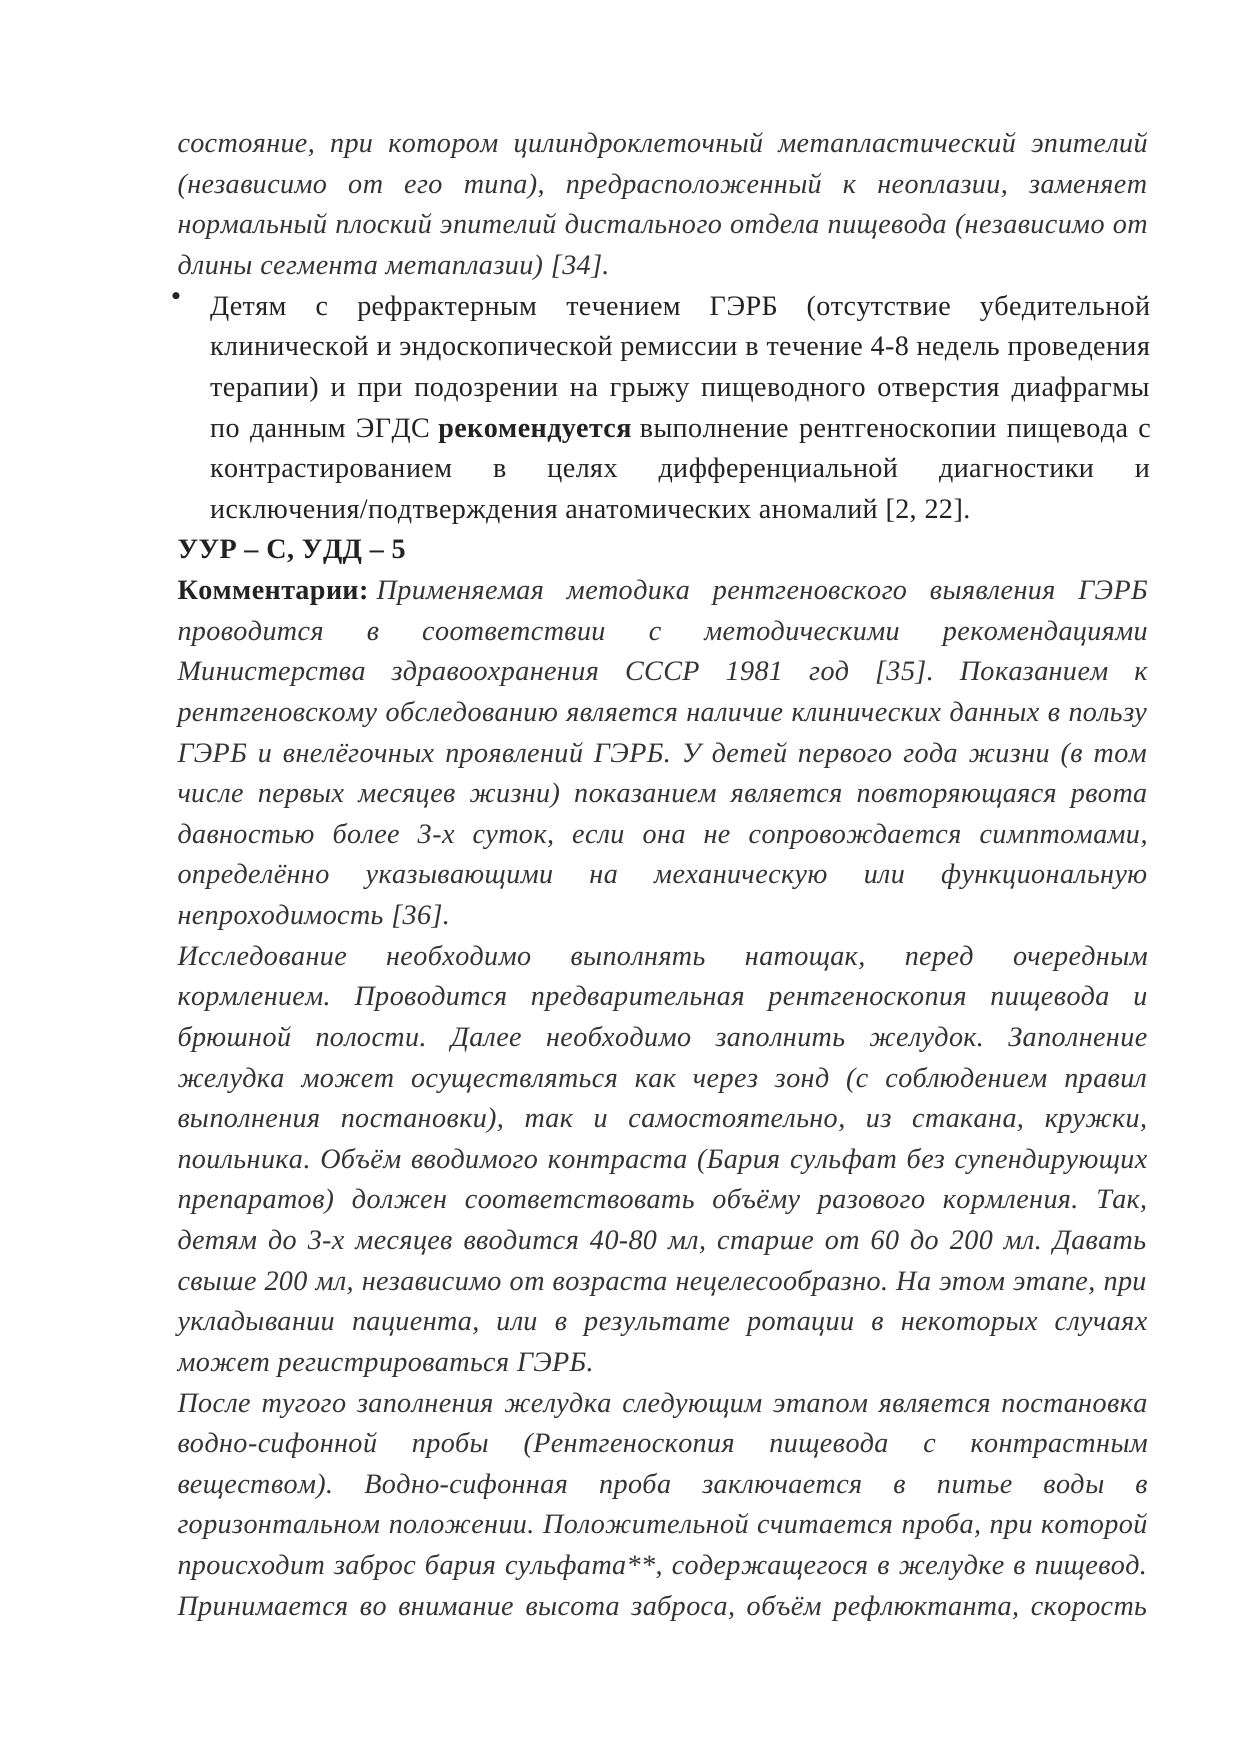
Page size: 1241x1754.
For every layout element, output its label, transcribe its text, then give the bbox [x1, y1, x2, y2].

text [177, 118, 1152, 281]
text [177, 1377, 1152, 1621]
text УУР – С, УДД – 5 [177, 524, 1152, 565]
list Детям с рефрактерным течением ГЭРБ (отсутствие убедительной клинической и эндоскопической ремиссии в течение 4-8 недель проведения терапии) и при подозрении на грыжу пищеводного отверстия диафрагмы по данным ЭГДС рекомендуется выполнение рентгеноскопии пищевода с контрастированием в целях дифференциальной диагностики и исключения/подтверждения анатомических аномалий [2, 22]. [172, 281, 1152, 524]
text Комментарии: Применяемая методика рентгеновского выявления ГЭРБ проводится в соответствии с методическими рекомендациями Министерства здравоохранения СССР 1981 год [35]. Показанием к рентгеновскому обследованию является наличие клинических данных в пользу ГЭРБ и внелёгочных проявлений ГЭРБ. У детей первого года жизни (в том числе первых месяцев жизни) показанием является повторяющаяся рвота давностью более 3-х суток, если она не сопровождается симптомами, определённо указывающими на механическую или функциональную непроходимость [36]. [177, 565, 1152, 931]
text Исследование необходимо выполнять натощак, перед очередным кормлением. Проводится предварительная рентгеноскопия пищевода и брюшной полости. Далее необходимо заполнить желудок. Заполнение желудка может осуществляться как через зонд (с соблюдением правил выполнения постановки), так и самостоятельно, из стакана, кружки, поильника. Объём вводимого контраста (Бария сульфат без супендирующих препаратов) должен соответствовать объёму разового кормления. Так, детям до 3-х месяцев вводится 40-80 мл, старше от 60 до 200 мл. Давать свыше 200 мл, независимо от возраста нецелесообразно. На этом этапе, при укладывании пациента, или в результате ротации в некоторых случаях может регистрироваться ГЭРБ. [177, 931, 1152, 1377]
